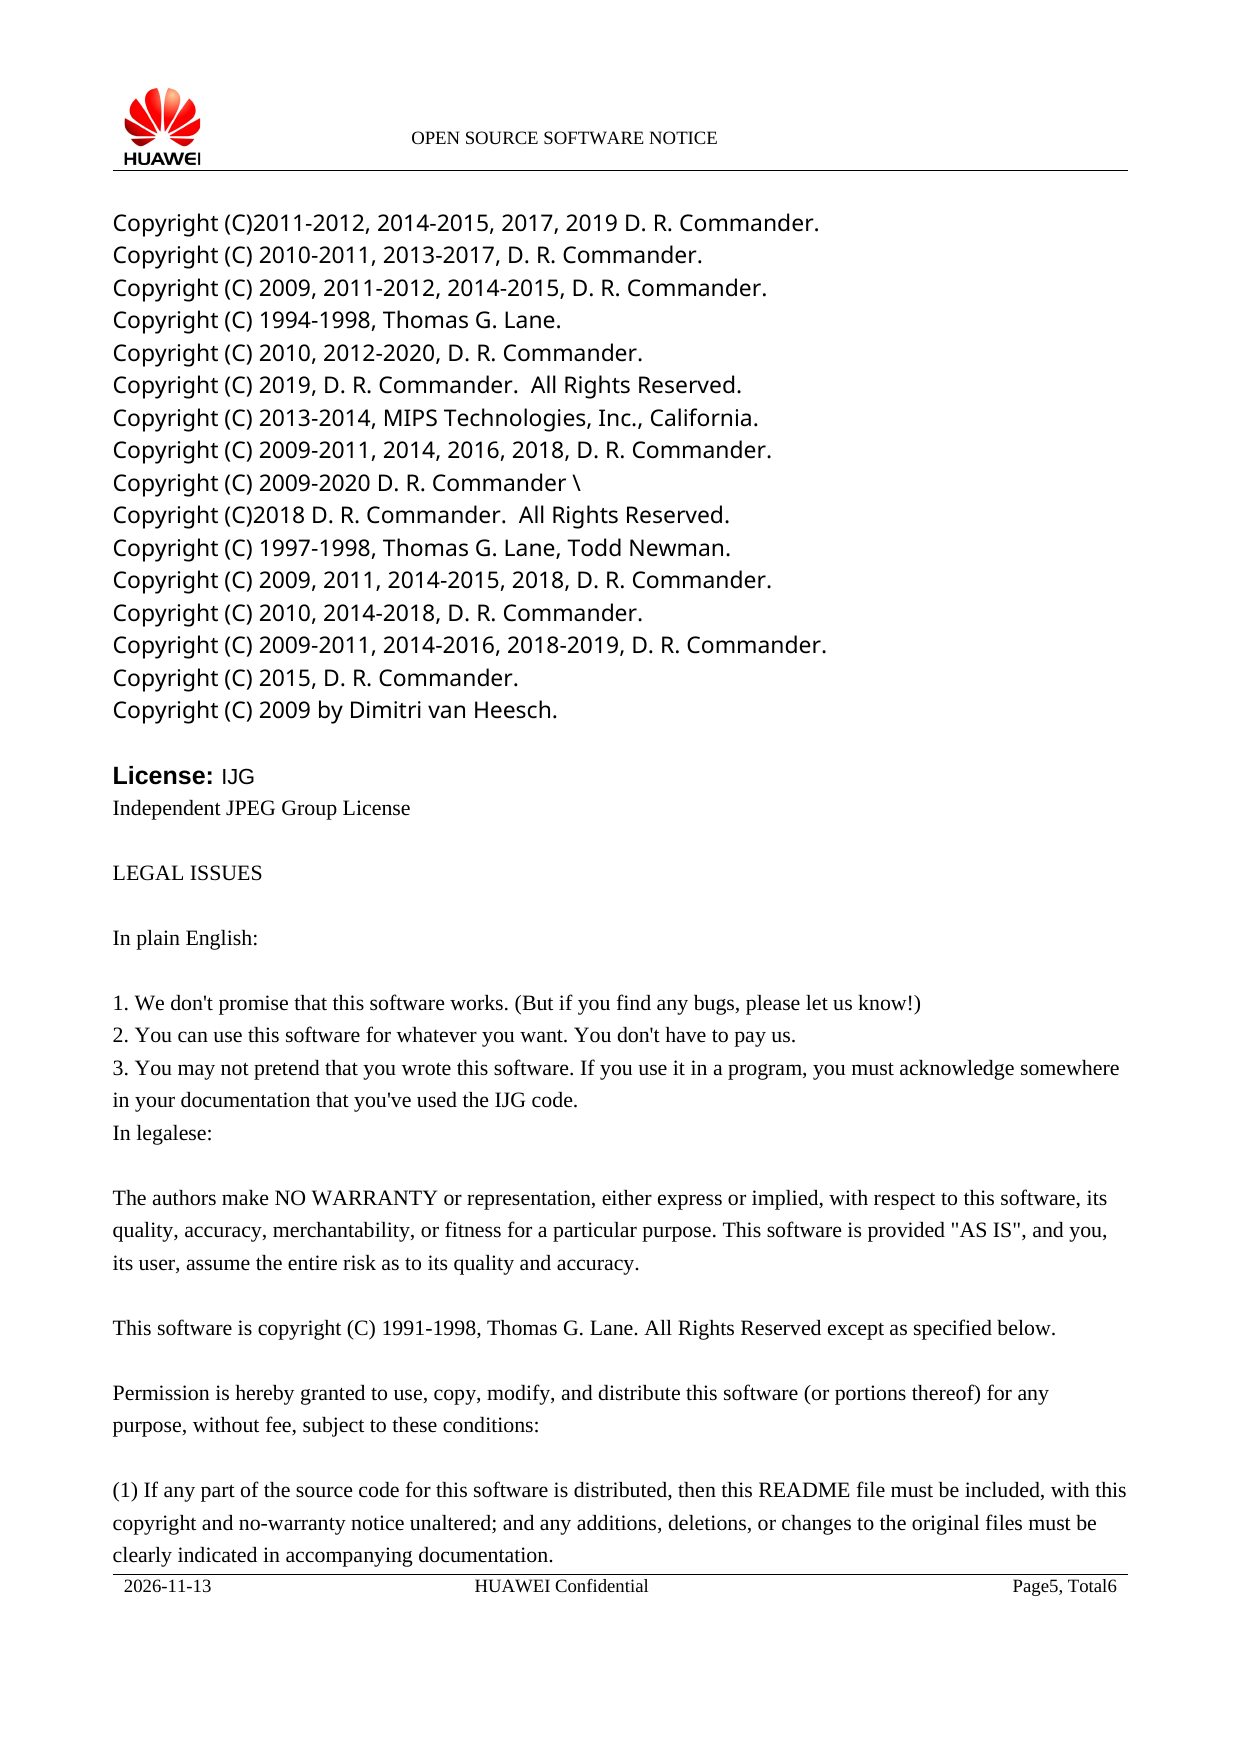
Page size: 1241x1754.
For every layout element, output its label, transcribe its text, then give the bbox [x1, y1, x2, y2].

picture [124, 88, 201, 165]
text License: IJG [112, 759, 1128, 791]
